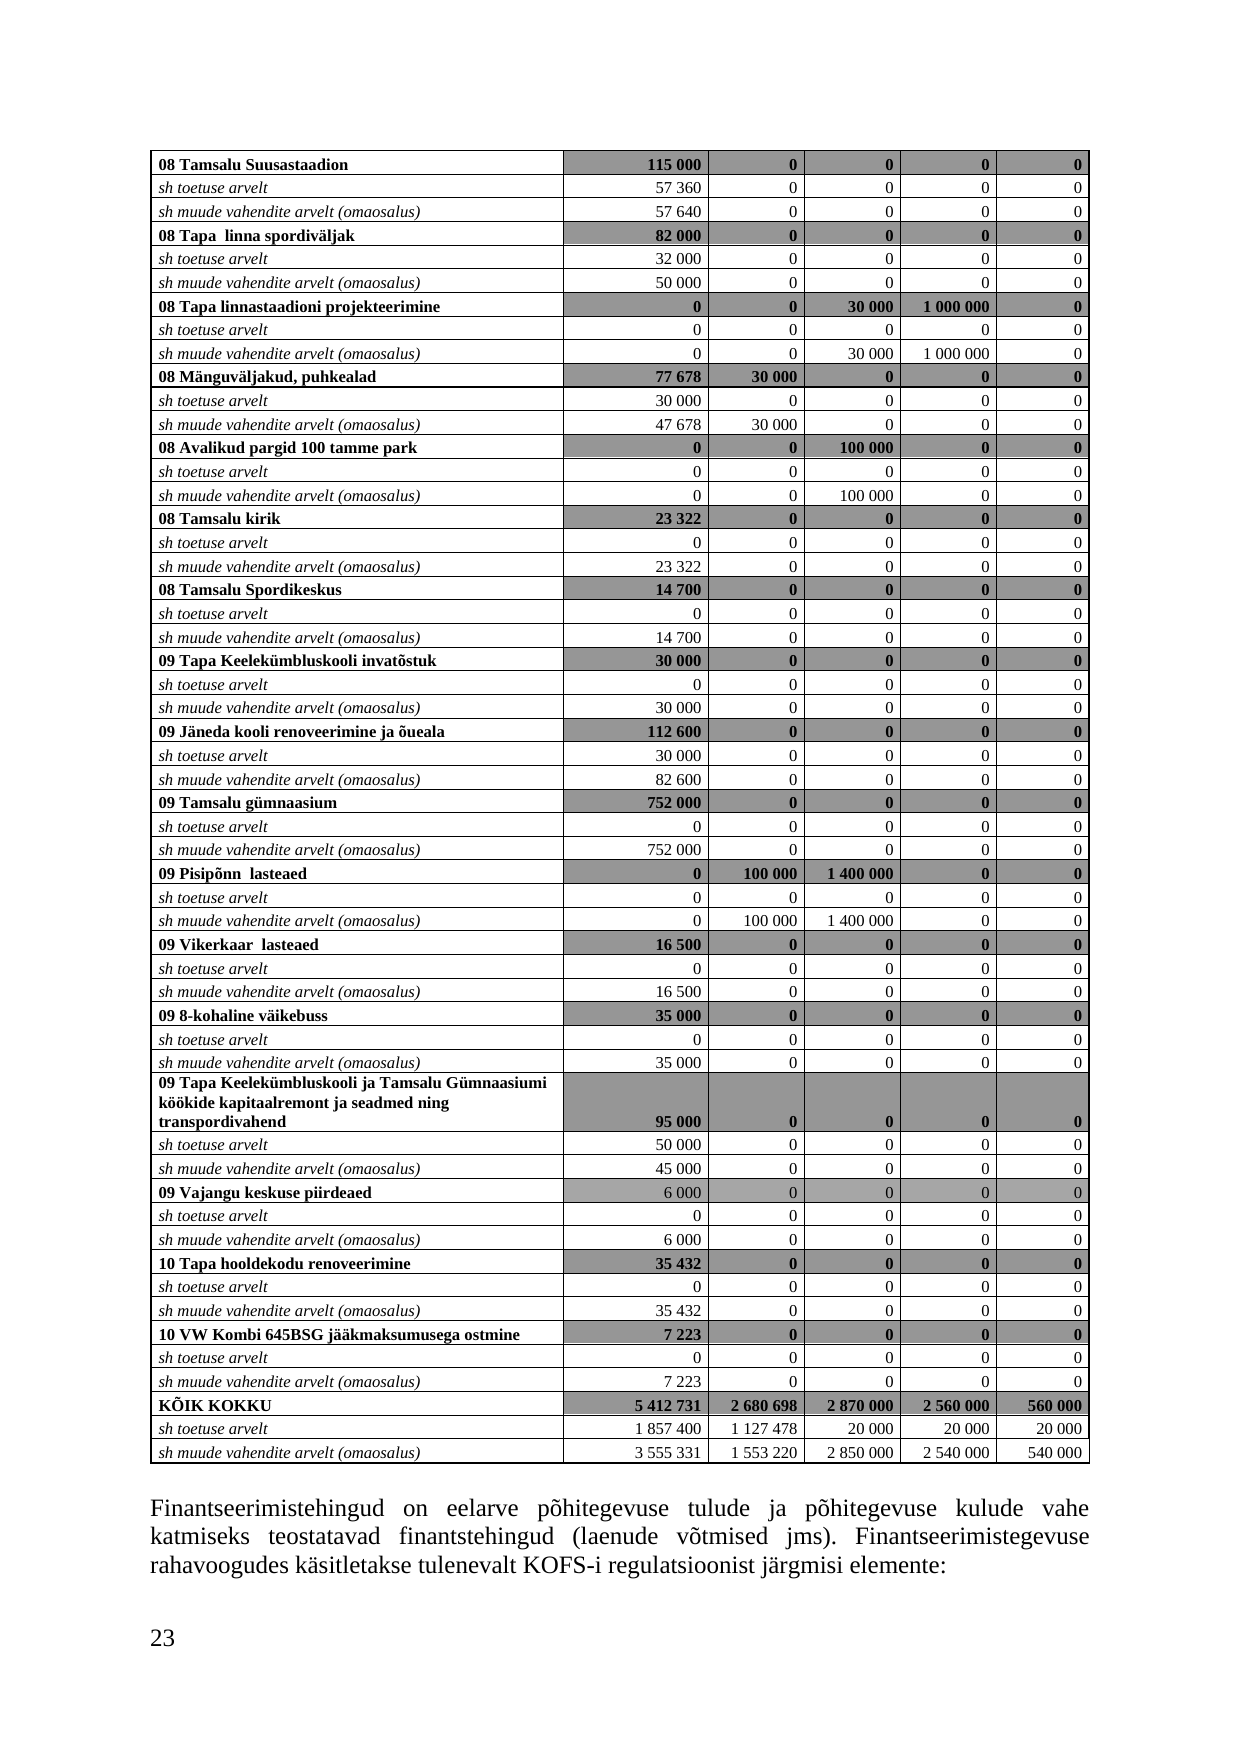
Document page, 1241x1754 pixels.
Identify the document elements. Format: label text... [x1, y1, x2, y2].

table_cell 1 127 478 [709, 1416, 804, 1438]
table_cell sh toetuse arvelt [152, 742, 563, 765]
table_cell 0 [564, 813, 708, 836]
table_cell 0 [805, 931, 900, 954]
table_cell 0 [997, 577, 1088, 599]
table_cell 0 [901, 624, 996, 647]
table_cell 2 560 000 [901, 1392, 996, 1414]
table_cell 14 700 [564, 624, 708, 647]
table_cell 0 [564, 860, 708, 883]
table_cell 0 [805, 719, 900, 741]
table_cell 0 [901, 742, 996, 765]
table_cell 0 [709, 671, 804, 694]
table_cell 0 [709, 766, 804, 788]
table_cell sh muude vahendite arvelt (omaosalus) [152, 553, 563, 576]
table_cell 0 [997, 860, 1088, 883]
table_cell 0 [805, 837, 900, 859]
table_cell 0 [564, 884, 708, 907]
table_cell sh muude vahendite arvelt (omaosalus) [152, 198, 563, 221]
table_cell 0 [901, 1321, 996, 1343]
table_cell 0 [997, 1345, 1088, 1367]
table_cell 0 [709, 198, 804, 221]
table_cell 0 [997, 1132, 1088, 1154]
table_cell 0 [901, 1203, 996, 1225]
table_cell 0 [901, 695, 996, 717]
table_cell 0 [564, 908, 708, 930]
table_cell 0 [901, 506, 996, 528]
table_cell 0 [805, 246, 900, 268]
table_cell 0 [805, 813, 900, 836]
table_cell 0 [709, 1073, 804, 1131]
table_cell 35 432 [564, 1250, 708, 1273]
table_cell sh muude vahendite arvelt (omaosalus) [152, 1050, 563, 1072]
table_cell 0 [805, 1345, 900, 1367]
table_cell 0 [709, 955, 804, 978]
table_cell 0 [997, 293, 1088, 316]
table_cell 0 [901, 1179, 996, 1202]
table_cell 09 Jäneda kooli renoveerimine ja õueala [152, 719, 563, 741]
table_cell 09 Tapa Keelekümbluskooli ja Tamsalu Gümnaasiumi köökide kapitaalremont ja seadmed ning transpordivahend [152, 1073, 563, 1131]
table_cell 20 000 [901, 1416, 996, 1438]
table_cell 0 [901, 175, 996, 197]
table_cell 0 [805, 388, 900, 410]
table_cell 0 [709, 837, 804, 859]
table_cell 0 [901, 766, 996, 788]
table_cell 0 [901, 1002, 996, 1025]
table_cell 0 [901, 553, 996, 576]
table_cell 752 000 [564, 790, 708, 812]
table_cell 0 [564, 317, 708, 339]
table_cell 20 000 [805, 1416, 900, 1438]
table_cell 35 432 [564, 1297, 708, 1320]
table_cell 0 [997, 1155, 1088, 1178]
table_cell 0 [564, 459, 708, 481]
table_cell 100 000 [805, 435, 900, 457]
table_cell 0 [901, 364, 996, 386]
table_cell 0 [805, 742, 900, 765]
table_cell 0 [997, 222, 1088, 244]
table_cell 0 [997, 1274, 1088, 1296]
table_cell 0 [709, 742, 804, 765]
table_cell sh muude vahendite arvelt (omaosalus) [152, 908, 563, 930]
table_cell 08 Tamsalu Suusastaadion [152, 151, 563, 174]
table_cell sh toetuse arvelt [152, 529, 563, 552]
table_cell 0 [709, 293, 804, 316]
table_cell 0 [997, 1050, 1088, 1072]
table_cell 0 [901, 600, 996, 623]
table_cell 0 [997, 1226, 1088, 1249]
table_cell 0 [997, 246, 1088, 268]
table_cell 0 [997, 269, 1088, 292]
table_cell 0 [997, 151, 1088, 174]
table_cell 0 [997, 884, 1088, 907]
table_cell 0 [997, 837, 1088, 859]
table_cell 2 870 000 [805, 1392, 900, 1414]
table_cell 0 [901, 648, 996, 670]
table_cell 0 [805, 317, 900, 339]
table_cell 0 [564, 1026, 708, 1048]
table_cell 0 [805, 1155, 900, 1178]
table_cell sh muude vahendite arvelt (omaosalus) [152, 837, 563, 859]
table_cell 0 [709, 1250, 804, 1273]
table_cell 6 000 [564, 1179, 708, 1202]
table_cell 0 [901, 482, 996, 505]
table_cell sh toetuse arvelt [152, 671, 563, 694]
table_cell sh toetuse arvelt [152, 1416, 563, 1438]
table_cell 10 Tapa hooldekodu renoveerimine [152, 1250, 563, 1273]
table_cell 30 000 [709, 364, 804, 386]
table_cell 0 [709, 813, 804, 836]
table_cell 0 [709, 1226, 804, 1249]
table_cell 50 000 [564, 1132, 708, 1154]
table_cell 0 [805, 459, 900, 481]
table_cell 7 223 [564, 1321, 708, 1343]
table_cell 09 8-kohaline väikebuss [152, 1002, 563, 1025]
table_cell 0 [997, 411, 1088, 434]
table_cell 0 [805, 411, 900, 434]
table_cell 0 [901, 1368, 996, 1391]
table_cell 0 [901, 955, 996, 978]
table_cell 0 [997, 695, 1088, 717]
table_cell 0 [997, 790, 1088, 812]
table_cell 0 [997, 506, 1088, 528]
table_cell 0 [805, 624, 900, 647]
table_cell 0 [564, 482, 708, 505]
table_cell 16 500 [564, 979, 708, 1001]
table_cell 0 [709, 269, 804, 292]
table_cell sh toetuse arvelt [152, 600, 563, 623]
table_cell 0 [901, 577, 996, 599]
table_cell 0 [805, 222, 900, 244]
table_cell 08 Tamsalu kirik [152, 506, 563, 528]
table_cell 0 [805, 1368, 900, 1391]
table_cell 0 [997, 671, 1088, 694]
table_cell 95 000 [564, 1073, 708, 1131]
table_cell 0 [709, 1345, 804, 1367]
table_cell 30 000 [805, 340, 900, 363]
table_cell 0 [805, 1132, 900, 1154]
table_cell 45 000 [564, 1155, 708, 1178]
table_cell 0 [997, 648, 1088, 670]
table_cell 0 [805, 1250, 900, 1273]
table_cell 23 322 [564, 553, 708, 576]
table_cell 0 [805, 979, 900, 1001]
table_cell 0 [709, 1179, 804, 1202]
table_cell 0 [901, 884, 996, 907]
table_cell 0 [901, 1073, 996, 1131]
table_cell sh muude vahendite arvelt (omaosalus) [152, 624, 563, 647]
table_cell 0 [901, 459, 996, 481]
table_cell 0 [901, 1345, 996, 1367]
table_cell 100 000 [805, 482, 900, 505]
table_cell 0 [997, 624, 1088, 647]
table_cell 0 [805, 1179, 900, 1202]
table_cell sh toetuse arvelt [152, 1026, 563, 1048]
table_cell 0 [901, 671, 996, 694]
table_cell 10 VW Kombi 645BSG jääkmaksumusega ostmine [152, 1321, 563, 1343]
table_cell 09 Tapa Keelekümbluskooli invatõstuk [152, 648, 563, 670]
table_cell 08 Avalikud pargid 100 tamme park [152, 435, 563, 457]
table_cell 57 640 [564, 198, 708, 221]
table_cell sh muude vahendite arvelt (omaosalus) [152, 340, 563, 363]
table_cell 0 [709, 246, 804, 268]
table_cell 0 [709, 790, 804, 812]
table_cell 0 [709, 317, 804, 339]
table_cell 0 [805, 1274, 900, 1296]
table_cell 115 000 [564, 151, 708, 174]
table_cell 2 540 000 [901, 1439, 996, 1462]
table_cell 0 [805, 1297, 900, 1320]
table_cell 0 [564, 600, 708, 623]
table_cell 0 [709, 553, 804, 576]
table_cell 0 [805, 1226, 900, 1249]
table_cell 0 [901, 1132, 996, 1154]
text Finantseerimistehingud on eelarve põhitegevuse tulude ja põhitegevuse kulude vahe katmiseks teostatavad finantstehingud (laenude võtmised jms). Finantseerimistegevuse rahavoogudes käsitletakse tulenevalt KOFS-i regulatsioonist järgmisi elemente: [150, 1493, 1090, 1579]
table_cell 0 [997, 175, 1088, 197]
table_cell 0 [997, 1179, 1088, 1202]
table_cell 0 [997, 1203, 1088, 1225]
table_cell 0 [564, 671, 708, 694]
table_cell 5 412 731 [564, 1392, 708, 1414]
table_cell 0 [805, 175, 900, 197]
table_cell sh muude vahendite arvelt (omaosalus) [152, 269, 563, 292]
table_cell 47 678 [564, 411, 708, 434]
table_cell 0 [901, 529, 996, 552]
table_cell 0 [709, 1026, 804, 1048]
table_cell 752 000 [564, 837, 708, 859]
table_cell 0 [564, 1274, 708, 1296]
table_cell 100 000 [709, 908, 804, 930]
table_cell 0 [709, 719, 804, 741]
table_cell 0 [564, 529, 708, 552]
table_cell 82 600 [564, 766, 708, 788]
table_cell sh muude vahendite arvelt (omaosalus) [152, 482, 563, 505]
table_cell sh toetuse arvelt [152, 246, 563, 268]
table_cell sh muude vahendite arvelt (omaosalus) [152, 1226, 563, 1249]
table_cell 0 [901, 222, 996, 244]
table_cell 0 [997, 813, 1088, 836]
table_cell 0 [709, 695, 804, 717]
table_cell 0 [805, 553, 900, 576]
table_cell 30 000 [564, 742, 708, 765]
table_cell 100 000 [709, 860, 804, 883]
table_cell 0 [709, 600, 804, 623]
table_cell 0 [709, 151, 804, 174]
table_cell 0 [997, 908, 1088, 930]
table_cell 30 000 [805, 293, 900, 316]
table_cell 0 [997, 955, 1088, 978]
table_cell 0 [901, 908, 996, 930]
table_cell 0 [997, 1250, 1088, 1273]
table_cell 0 [901, 719, 996, 741]
table_cell 09 Vajangu keskuse piirdeaed [152, 1179, 563, 1202]
table_cell 0 [901, 411, 996, 434]
table_cell 0 [564, 435, 708, 457]
table_cell 0 [805, 671, 900, 694]
table_cell 0 [709, 175, 804, 197]
table_cell 1 400 000 [805, 908, 900, 930]
table_cell sh toetuse arvelt [152, 1345, 563, 1367]
table_cell 1 857 400 [564, 1416, 708, 1438]
table_cell 1 000 000 [901, 293, 996, 316]
table_cell 08 Tapa linnastaadioni projekteerimine [152, 293, 563, 316]
table_cell 3 555 331 [564, 1439, 708, 1462]
table_cell 23 322 [564, 506, 708, 528]
table_cell 0 [997, 1321, 1088, 1343]
table_cell 09 Vikerkaar lasteaed [152, 931, 563, 954]
table_cell 0 [709, 979, 804, 1001]
table_cell sh toetuse arvelt [152, 1132, 563, 1154]
table_cell 0 [564, 955, 708, 978]
table_cell 0 [805, 1026, 900, 1048]
table_cell 20 000 [997, 1416, 1088, 1438]
table_cell 0 [709, 1321, 804, 1343]
table_cell 0 [997, 931, 1088, 954]
table_cell 0 [709, 506, 804, 528]
table_cell 0 [901, 151, 996, 174]
table_cell 0 [901, 1297, 996, 1320]
table_cell sh toetuse arvelt [152, 459, 563, 481]
table_cell 57 360 [564, 175, 708, 197]
table_cell 0 [997, 198, 1088, 221]
table_cell 0 [709, 1368, 804, 1391]
table_cell 0 [805, 1321, 900, 1343]
table_cell sh muude vahendite arvelt (omaosalus) [152, 411, 563, 434]
table_cell 0 [997, 388, 1088, 410]
table_cell 0 [805, 529, 900, 552]
table_cell 0 [709, 1132, 804, 1154]
table_cell 0 [901, 813, 996, 836]
table_cell 0 [564, 293, 708, 316]
table_cell 0 [805, 1002, 900, 1025]
table_cell 0 [709, 1203, 804, 1225]
table_cell 0 [901, 388, 996, 410]
table_cell 0 [709, 648, 804, 670]
table_cell 0 [564, 1345, 708, 1367]
table_cell 0 [901, 1274, 996, 1296]
table_cell 2 680 698 [709, 1392, 804, 1414]
table_cell 0 [805, 648, 900, 670]
table_cell 08 Mänguväljakud, puhkealad [152, 364, 563, 386]
table_cell 0 [709, 340, 804, 363]
table_cell 0 [901, 1155, 996, 1178]
table_cell 50 000 [564, 269, 708, 292]
table_cell 0 [901, 1226, 996, 1249]
table_cell 0 [805, 364, 900, 386]
table_cell sh muude vahendite arvelt (omaosalus) [152, 979, 563, 1001]
table_cell 0 [901, 860, 996, 883]
table_cell 540 000 [997, 1439, 1089, 1462]
table_cell 0 [709, 222, 804, 244]
table_cell 0 [709, 624, 804, 647]
table_cell 0 [997, 482, 1088, 505]
table_cell sh muude vahendite arvelt (omaosalus) [152, 1297, 563, 1320]
table_cell 0 [805, 198, 900, 221]
table_cell 0 [997, 600, 1088, 623]
table_cell 82 000 [564, 222, 708, 244]
table_cell 0 [997, 1002, 1088, 1025]
table_cell 32 000 [564, 246, 708, 268]
table_cell 0 [564, 1203, 708, 1225]
table_cell 0 [709, 435, 804, 457]
table_cell 0 [805, 577, 900, 599]
table_cell 0 [997, 529, 1088, 552]
table_cell 0 [901, 435, 996, 457]
table_cell 2 850 000 [805, 1439, 900, 1462]
table_cell 1 553 220 [709, 1439, 804, 1462]
table_cell 0 [805, 790, 900, 812]
table_cell 0 [997, 435, 1088, 457]
table_cell 0 [901, 790, 996, 812]
table_cell 0 [805, 1073, 900, 1131]
table_cell 30 000 [564, 695, 708, 717]
table_cell 0 [901, 931, 996, 954]
table_cell 0 [901, 1026, 996, 1048]
table_cell 0 [997, 340, 1088, 363]
table_cell KÕIK KOKKU [152, 1392, 563, 1414]
table_cell 30 000 [564, 648, 708, 670]
table_cell sh muude vahendite arvelt (omaosalus) [152, 1368, 563, 1391]
table_cell 1 000 000 [901, 340, 996, 363]
table_cell 0 [709, 1002, 804, 1025]
table_cell 77 678 [564, 364, 708, 386]
table_cell 0 [901, 979, 996, 1001]
table_cell 0 [805, 269, 900, 292]
table_cell 0 [901, 1250, 996, 1273]
table_cell 08 Tapa linna spordiväljak [152, 222, 563, 244]
table_cell 0 [564, 340, 708, 363]
table_cell 0 [901, 317, 996, 339]
table_cell 0 [805, 600, 900, 623]
table_cell 0 [805, 151, 900, 174]
table_cell 0 [709, 1274, 804, 1296]
table_cell 0 [997, 1073, 1088, 1131]
table_cell 0 [997, 459, 1088, 481]
table_cell 1 400 000 [805, 860, 900, 883]
table_cell sh toetuse arvelt [152, 1274, 563, 1296]
table_cell 0 [709, 1155, 804, 1178]
table_cell sh muude vahendite arvelt (omaosalus) [152, 1155, 563, 1178]
table_cell 7 223 [564, 1368, 708, 1391]
table_cell 112 600 [564, 719, 708, 741]
table_cell 09 Pisipõnn lasteaed [152, 860, 563, 883]
table_cell 0 [997, 1297, 1088, 1320]
table_cell sh toetuse arvelt [152, 955, 563, 978]
table_cell sh toetuse arvelt [152, 317, 563, 339]
table_cell 0 [997, 1026, 1088, 1048]
table_cell 0 [805, 1050, 900, 1072]
table_cell 0 [805, 506, 900, 528]
table_cell 0 [709, 1050, 804, 1072]
table_cell 0 [805, 766, 900, 788]
table_cell 35 000 [564, 1050, 708, 1072]
table_cell sh muude vahendite arvelt (omaosalus) [152, 766, 563, 788]
table_cell 0 [997, 364, 1088, 386]
table_cell 0 [997, 317, 1088, 339]
table_cell 0 [997, 742, 1088, 765]
table_cell 0 [901, 198, 996, 221]
table_cell 0 [901, 837, 996, 859]
table_cell 0 [997, 719, 1088, 741]
table_cell 0 [709, 577, 804, 599]
table_cell 0 [709, 529, 804, 552]
table_cell 0 [997, 766, 1088, 788]
table_cell 0 [709, 884, 804, 907]
table_cell 0 [901, 246, 996, 268]
table_cell 0 [997, 553, 1088, 576]
table_cell 35 000 [564, 1002, 708, 1025]
table_cell 0 [901, 269, 996, 292]
table_cell 16 500 [564, 931, 708, 954]
table_cell sh muude vahendite arvelt (omaosalus) [152, 1439, 563, 1462]
table_cell 09 Tamsalu gümnaasium [152, 790, 563, 812]
table_cell 08 Tamsalu Spordikeskus [152, 577, 563, 599]
table_cell sh toetuse arvelt [152, 1203, 563, 1225]
table_cell 0 [805, 1203, 900, 1225]
table_cell 0 [805, 695, 900, 717]
table_cell 0 [901, 1050, 996, 1072]
table_cell 14 700 [564, 577, 708, 599]
table_cell sh toetuse arvelt [152, 813, 563, 836]
table_cell 6 000 [564, 1226, 708, 1249]
table_cell 560 000 [997, 1392, 1088, 1414]
table_cell sh toetuse arvelt [152, 884, 563, 907]
table_cell sh toetuse arvelt [152, 388, 563, 410]
table_cell 0 [805, 884, 900, 907]
table_cell 0 [709, 388, 804, 410]
table_cell 30 000 [564, 388, 708, 410]
table_cell 0 [709, 931, 804, 954]
table_cell sh toetuse arvelt [152, 175, 563, 197]
table_cell 0 [709, 1297, 804, 1320]
table_cell 0 [709, 482, 804, 505]
table_cell 0 [709, 459, 804, 481]
table_cell sh muude vahendite arvelt (omaosalus) [152, 695, 563, 717]
table_cell 0 [997, 1368, 1088, 1391]
table_cell 0 [997, 979, 1088, 1001]
table_cell 30 000 [709, 411, 804, 434]
table_cell 0 [805, 955, 900, 978]
